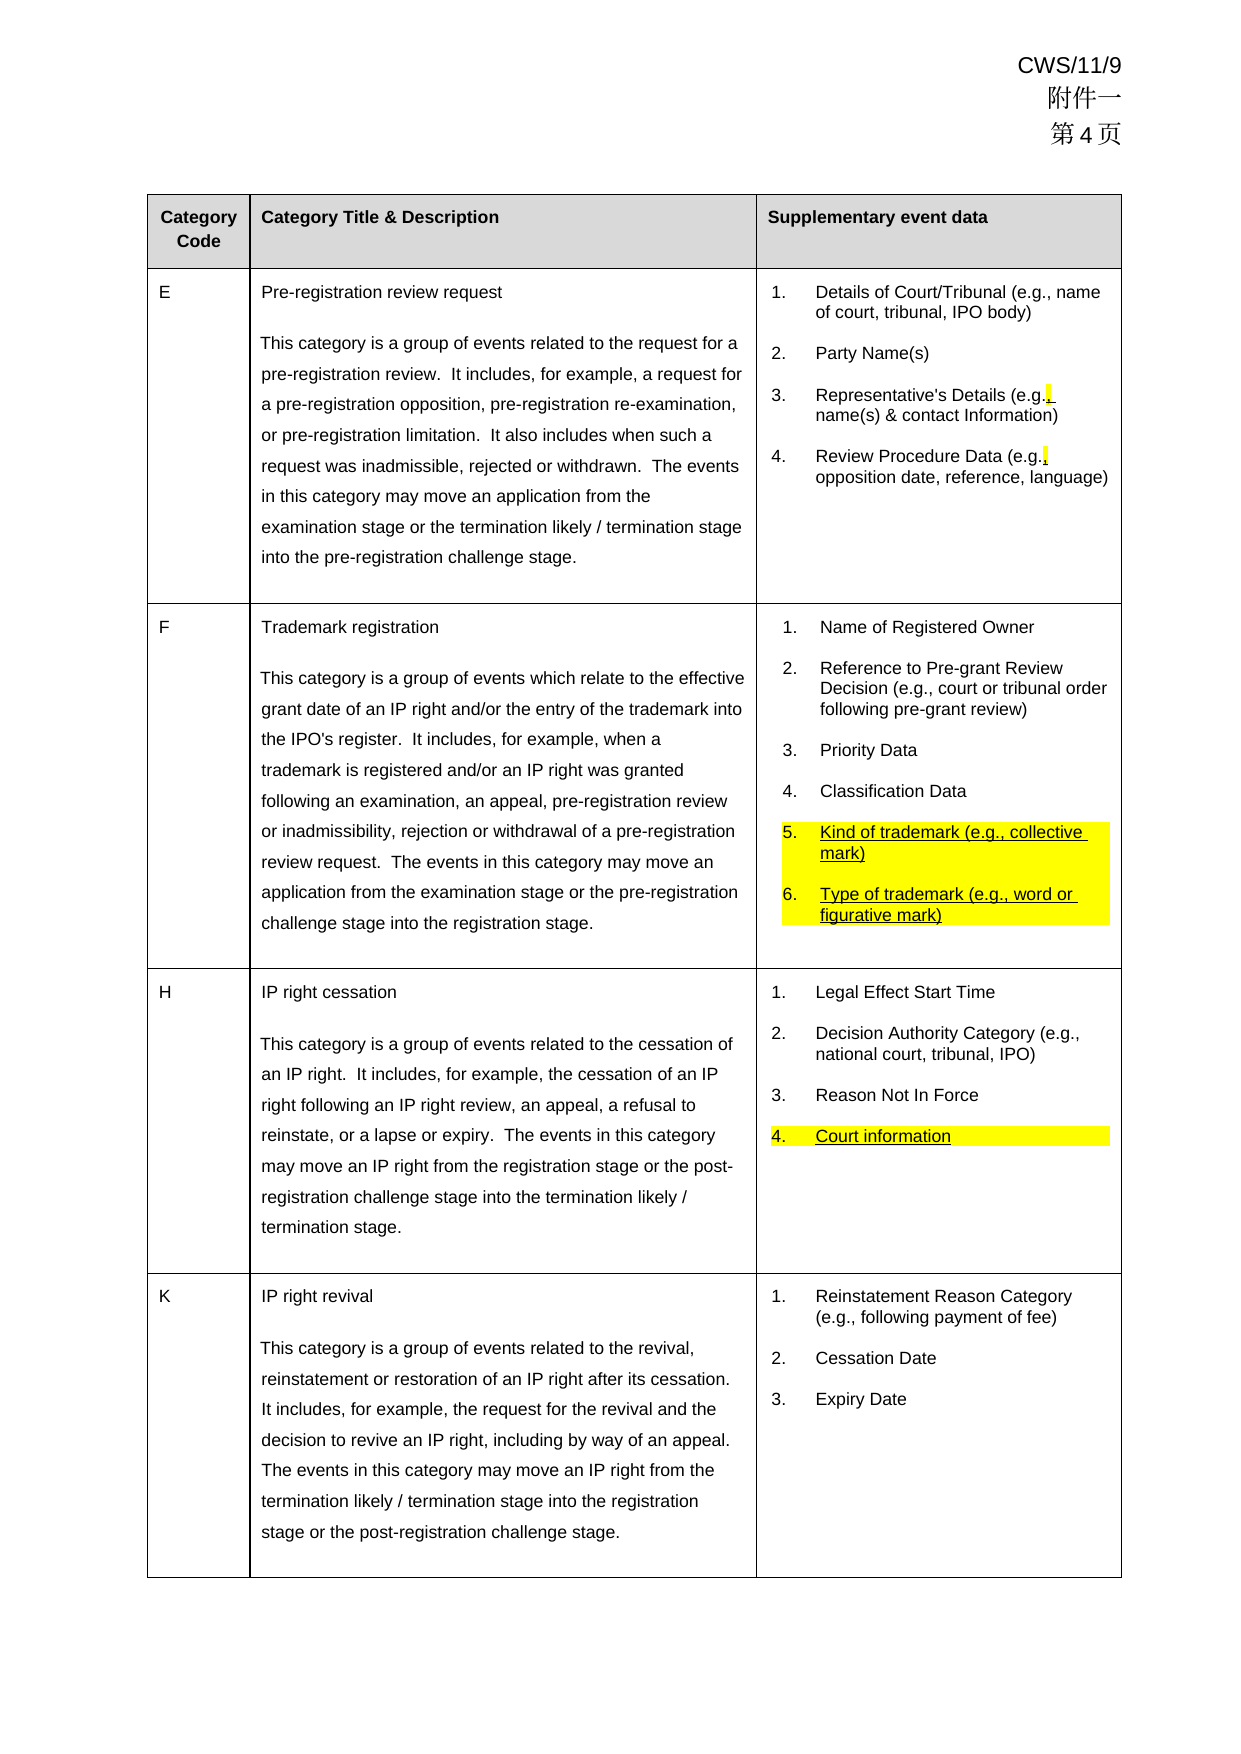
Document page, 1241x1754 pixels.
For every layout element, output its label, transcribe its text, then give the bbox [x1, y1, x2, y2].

table_cell F [148, 604, 249, 968]
table_cell Trademark registration This category is a group of events which relate to the effective grant date of an IP right and/or the entry of the trademark into the IPO's register. It includes, for example, when a trademark is registered and/or an IP right was granted following an examination, an appeal, pre-registration review or inadmissibility, rejection or withdrawal of a pre-registration review request. The events in this category may move an application from the examination stage or the pre-registration challenge stage into the registration stage. [251, 604, 756, 968]
table_cell IP right cessation This category is a group of events related to the cessation of an IP right. It includes, for example, the cessation of an IP right following an IP right review, an appeal, a refusal to reinstate, or a lapse or expiry. The events in this category may move an IP right from the registration stage or the post-registration challenge stage into the termination likely / termination stage. [251, 969, 756, 1273]
table_cell Details of Court/Tribunal (e.g., name of court, tribunal, IPO body) Party Name(s) Representative's Details (e.g., name(s) & contact Information) Review Procedure Data (e.g., opposition date, reference, language) [757, 269, 1121, 603]
table_cell Name of Registered Owner Reference to Pre-grant Review Decision (e.g., court or tribunal order following pre-grant review) Priority Data Classification Data Kind of trademark (e.g., collective mark) Type of trademark (e.g., word or figurative mark) [757, 604, 1121, 968]
table_cell IP right revival This category is a group of events related to the revival, reinstatement or restoration of an IP right after its cessation. It includes, for example, the request for the revival and the decision to revive an IP right, including by way of an appeal. The events in this category may move an IP right from the termination likely / termination stage into the registration stage or the post-registration challenge stage. [251, 1274, 756, 1577]
table_cell Reinstatement Reason Category (e.g., following payment of fee) Cessation Date Expiry Date [757, 1274, 1121, 1577]
table_cell H [148, 969, 249, 1273]
table_header Supplementary event data [757, 195, 1121, 268]
table_cell Legal Effect Start Time Decision Authority Category (e.g., national court, tribunal, IPO) Reason Not In Force Court information [757, 969, 1121, 1273]
table_header Category Code [148, 195, 249, 268]
table_cell E [148, 269, 249, 603]
table_cell K [148, 1274, 249, 1577]
table_cell Pre-registration review request This category is a group of events related to the request for a pre-registration review. It includes, for example, a request for a pre-registration opposition, pre-registration re-examination, or pre-registration limitation. It also includes when such a request was inadmissible, rejected or withdrawn. The events in this category may move an application from the examination stage or the termination likely / termination stage into the pre-registration challenge stage. [251, 269, 756, 603]
table_header Category Title & Description [251, 195, 756, 268]
